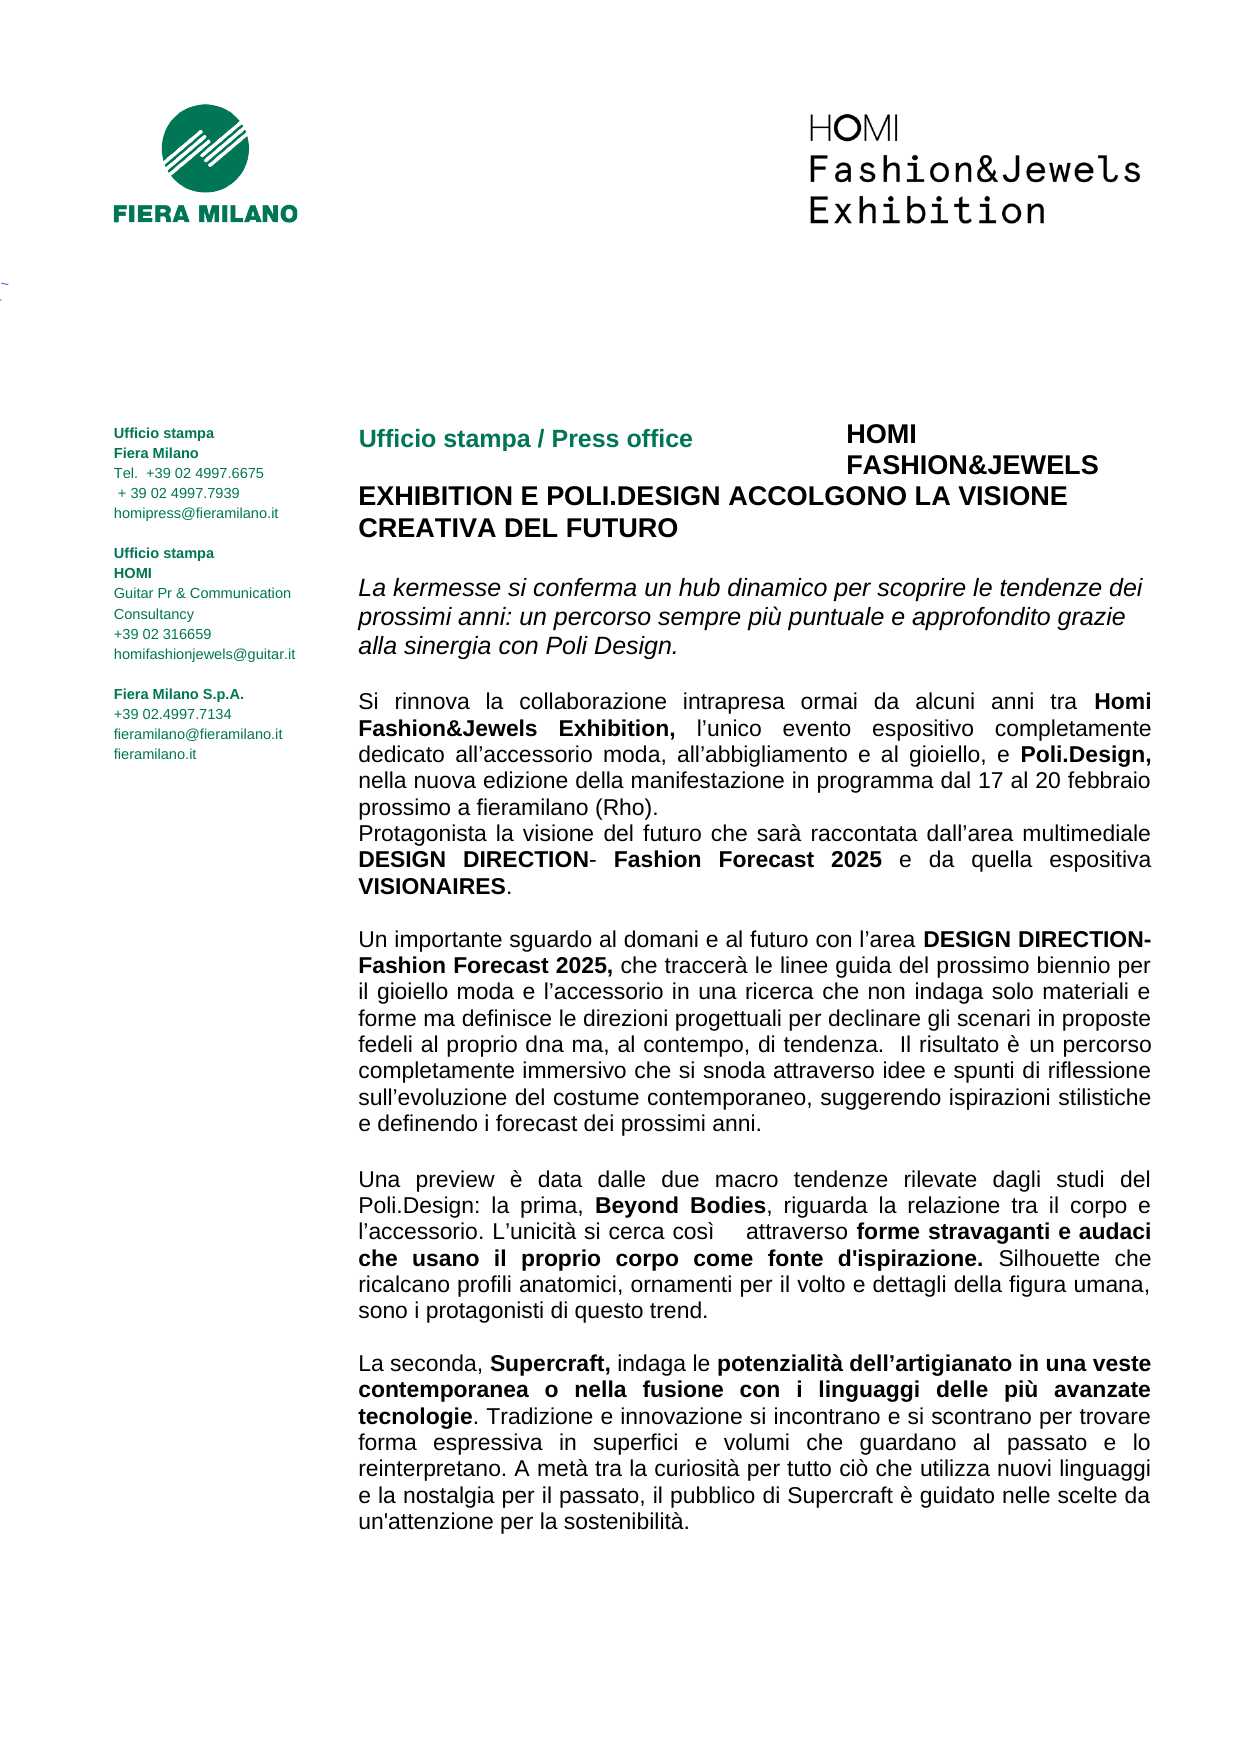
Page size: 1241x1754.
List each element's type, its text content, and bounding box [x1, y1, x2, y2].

picture [113, 104, 298, 223]
text HOMI FASHION&JEWELS EXHIBITION E POLI.DESIGN ACCOLGONO LA VISIONE CREATIVA DEL FUTURO [89, 418, 1152, 573]
text Si rinnova la collaborazione intrapresa ormai da alcuni anni tra Homi Fashion&Jewels Exhibition, l’unico evento espositivo completamente dedicato all’accessorio moda, all’abbigliamento e al gioiello, e Poli.Design, nella nuova edizione della manifestazione in programma dal 17 al 20 febbraio prossimo a fieramilano (Rho). [89, 688, 1152, 820]
text La seconda, Supercraft, indaga le potenzialità dell’artigianato in una veste contemporanea o nella fusione con i linguaggi delle più avanzate tecnologie. Tradizione e innovazione si incontrano e si scontrano per trovare forma espressiva in superfici e volumi che guardano al passato e lo reinterpretano. A metà tra la curiosità per tutto ciò che utilizza nuovi linguaggi e la nostalgia per il passato, il pubblico di Supercraft è guidato nelle scelte da un'attenzione per la sostenibilità. [89, 1350, 1152, 1534]
text Protagonista la visione del futuro che sarà raccontata dall’area multimediale DESIGN DIRECTION- Fashion Forecast 2025 e da quella espositiva VISIONAIRES. [89, 820, 1152, 899]
text Una preview è data dalle due macro tendenze rilevate dagli studi del Poli.Design: la prima, Beyond Bodies, riguarda la relazione tra il corpo e l’accessorio. L’unicità si cerca così attraverso forme stravaganti e audaci che usano il proprio corpo come fonte d'ispirazione. Silhouette che ricalcano profili anatomici, ornamenti per il volto e dettagli della figura umana, sono i protagonisti di questo trend. [89, 1166, 1152, 1324]
text Un importante sguardo al domani e al futuro con l’area DESIGN DIRECTION- Fashion Forecast 2025, che traccerà le linee guida del prossimo biennio per il gioiello moda e l’accessorio in una ricerca che non indaga solo materiali e forme ma definisce le direzioni progettuali per declinare gli scenari in proposte fedeli al proprio dna ma, al contempo, di tendenza. Il risultato è un percorso completamente immersivo che si snoda attraverso idee e spunti di riflessione sull’evoluzione del costume contemporaneo, suggerendo ispirazioni stilistiche e definendo i forecast dei prossimi anni. [89, 926, 1152, 1136]
text La kermesse si conferma un hub dinamico per scoprire le tendenze dei prossimi anni: un percorso sempre più puntuale e approfondito grazie alla sinergia con Poli Design. [89, 573, 1152, 659]
picture [797, 101, 1152, 236]
